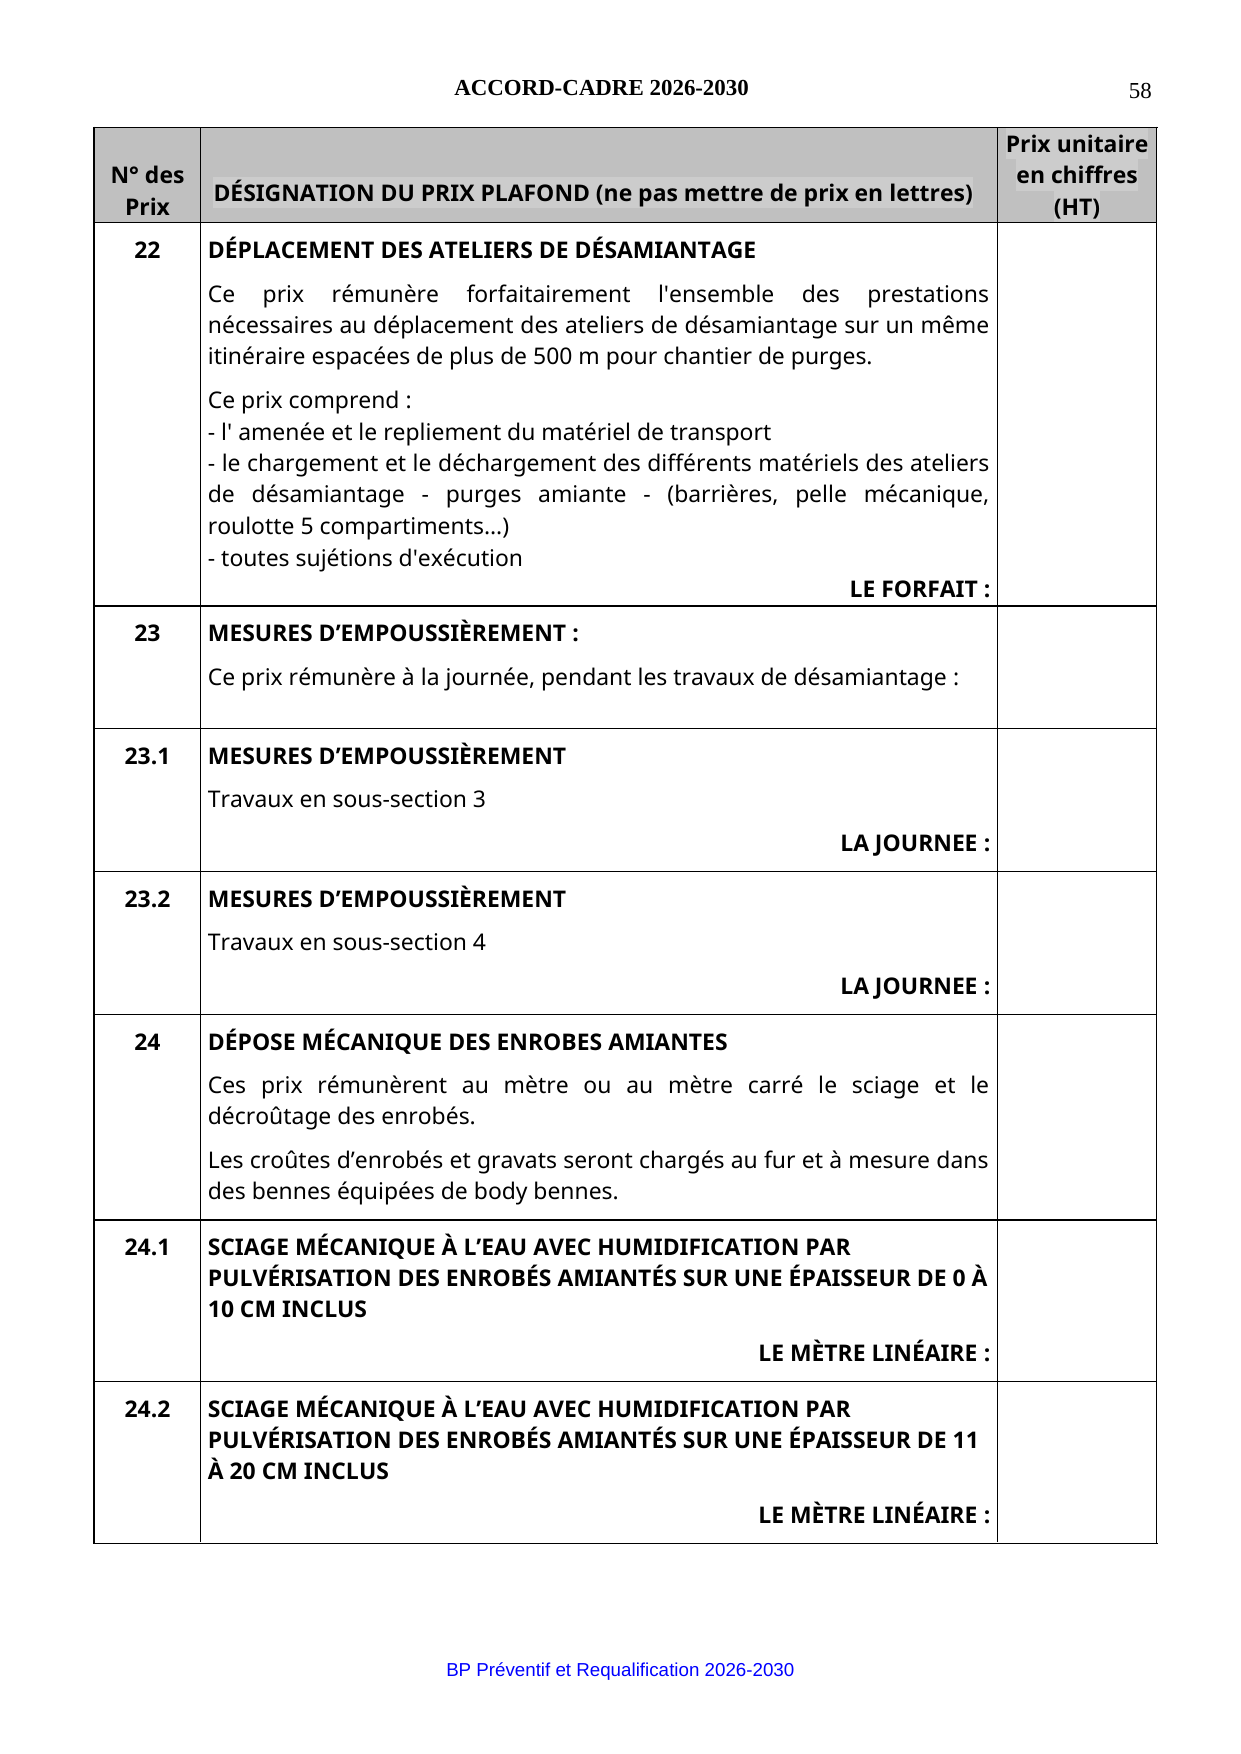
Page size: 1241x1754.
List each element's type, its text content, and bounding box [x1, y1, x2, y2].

table_cell 24 [95, 1015, 200, 1219]
table_cell 23.1 [95, 729, 200, 871]
table_cell SCIAGE MÉCANIQUE À L’EAU AVEC HUMIDIFICATION PAR PULVÉRISATION DES ENROBÉS AMIANTÉS SUR UNE ÉPAISSEUR DE 0 À 10 CM INCLUS LE MÈTRE LINÉAIRE : [201, 1221, 997, 1381]
table_cell 23 [95, 607, 200, 728]
table_cell MESURES D’EMPOUSSIÈREMENT Travaux en sous-section 4 LA JOURNEE : [201, 872, 997, 1013]
table_cell SCIAGE MÉCANIQUE À L’EAU AVEC HUMIDIFICATION PAR PULVÉRISATION DES ENROBÉS AMIANTÉS SUR UNE ÉPAISSEUR DE 11 À 20 CM INCLUS LE MÈTRE LINÉAIRE : [201, 1382, 997, 1542]
table_cell 24.1 [95, 1221, 200, 1381]
table_cell DÉPOSE MÉCANIQUE DES ENROBES AMIANTES Ces prix rémunèrent au mètre ou au mètre carré le sciage et le décroûtage des enrobés. Les croûtes d’enrobés et gravats seront chargés au fur et à mesure dans des bennes équipées de body bennes. [201, 1015, 997, 1219]
table_cell [998, 1015, 1156, 1219]
table_cell [998, 607, 1156, 728]
table_cell [998, 729, 1156, 871]
table_header Prix unitaire en chiffres (HT) [998, 128, 1054, 222]
table_cell [998, 872, 1156, 1013]
table_header N° des Prix [95, 128, 200, 222]
table_cell 22 [95, 223, 200, 605]
table_cell 24.2 [95, 1382, 200, 1542]
table_cell MESURES D’EMPOUSSIÈREMENT : Ce prix rémunère à la journée, pendant les travaux de désamiantage : [201, 607, 997, 728]
table_cell MESURES D’EMPOUSSIÈREMENT Travaux en sous-section 3 LA JOURNEE : [201, 729, 997, 871]
table_cell 23.2 [95, 872, 200, 1013]
table_cell [998, 1221, 1156, 1381]
table_cell [998, 1382, 1156, 1542]
table_header DÉSIGNATION DU PRIX PLAFOND (ne pas mettre de prix en lettres) [201, 128, 997, 222]
table_cell DÉPLACEMENT DES ATELIERS DE DÉSAMIANTAGE Ce prix rémunère forfaitairement l'ensemble des prestations nécessaires au déplacement des ateliers de désamiantage sur un même itinéraire espacées de plus de 500 m pour chantier de purges. Ce prix comprend : - l' amenée et le repliement du matériel de transport - le chargement et le déchargement des différents matériels des ateliers de désamiantage - purges amiante - (barrières, pelle mécanique, roulotte 5 compartiments…) - toutes sujétions d'exécution LE FORFAIT : [201, 223, 997, 605]
table_header Prix unitaire en chiffres (HT) [1100, 128, 1156, 222]
table_cell [998, 223, 1156, 605]
